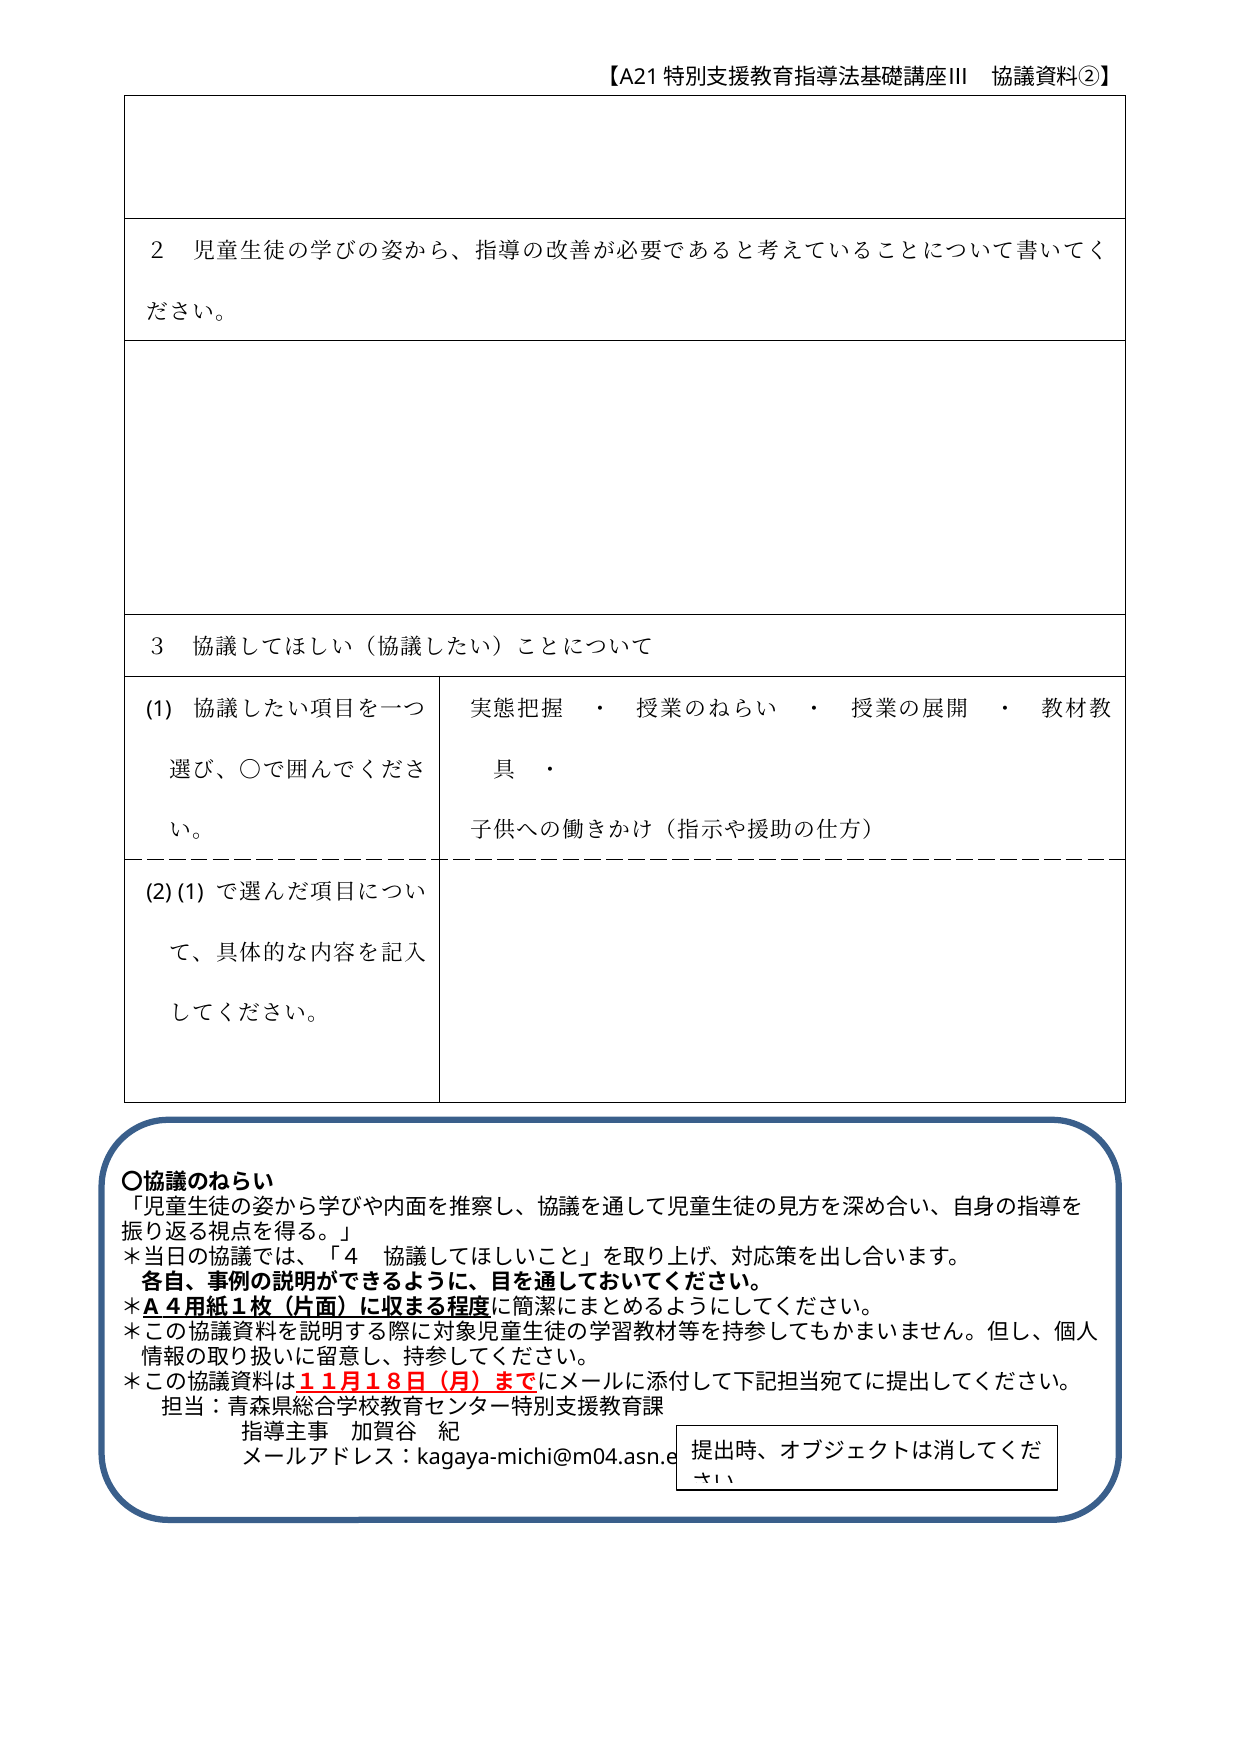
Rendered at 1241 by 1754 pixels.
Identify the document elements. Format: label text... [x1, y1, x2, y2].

table_cell (2) (1)で選んだ項目について、具体的な内容を記入してください。 [125, 859, 439, 1102]
table_cell [440, 859, 1125, 1102]
table_cell 実態把握 ・ 授業のねらい ・ 授業の展開 ・ 教材教具 ・ 子供への働きかけ（指示や援助の仕方） [440, 677, 1125, 858]
table_cell [125, 96, 1125, 218]
table_cell (1) 協議したい項目を一つ選び、〇で囲んでください。 [125, 677, 439, 858]
table_cell [125, 341, 1125, 614]
table_cell ３ 協議してほしい（協議したい）ことについて [125, 615, 1125, 676]
table_cell ２ 児童生徒の学びの姿から、指導の改善が必要であると考えていることについて書いてください。 [125, 219, 1125, 340]
